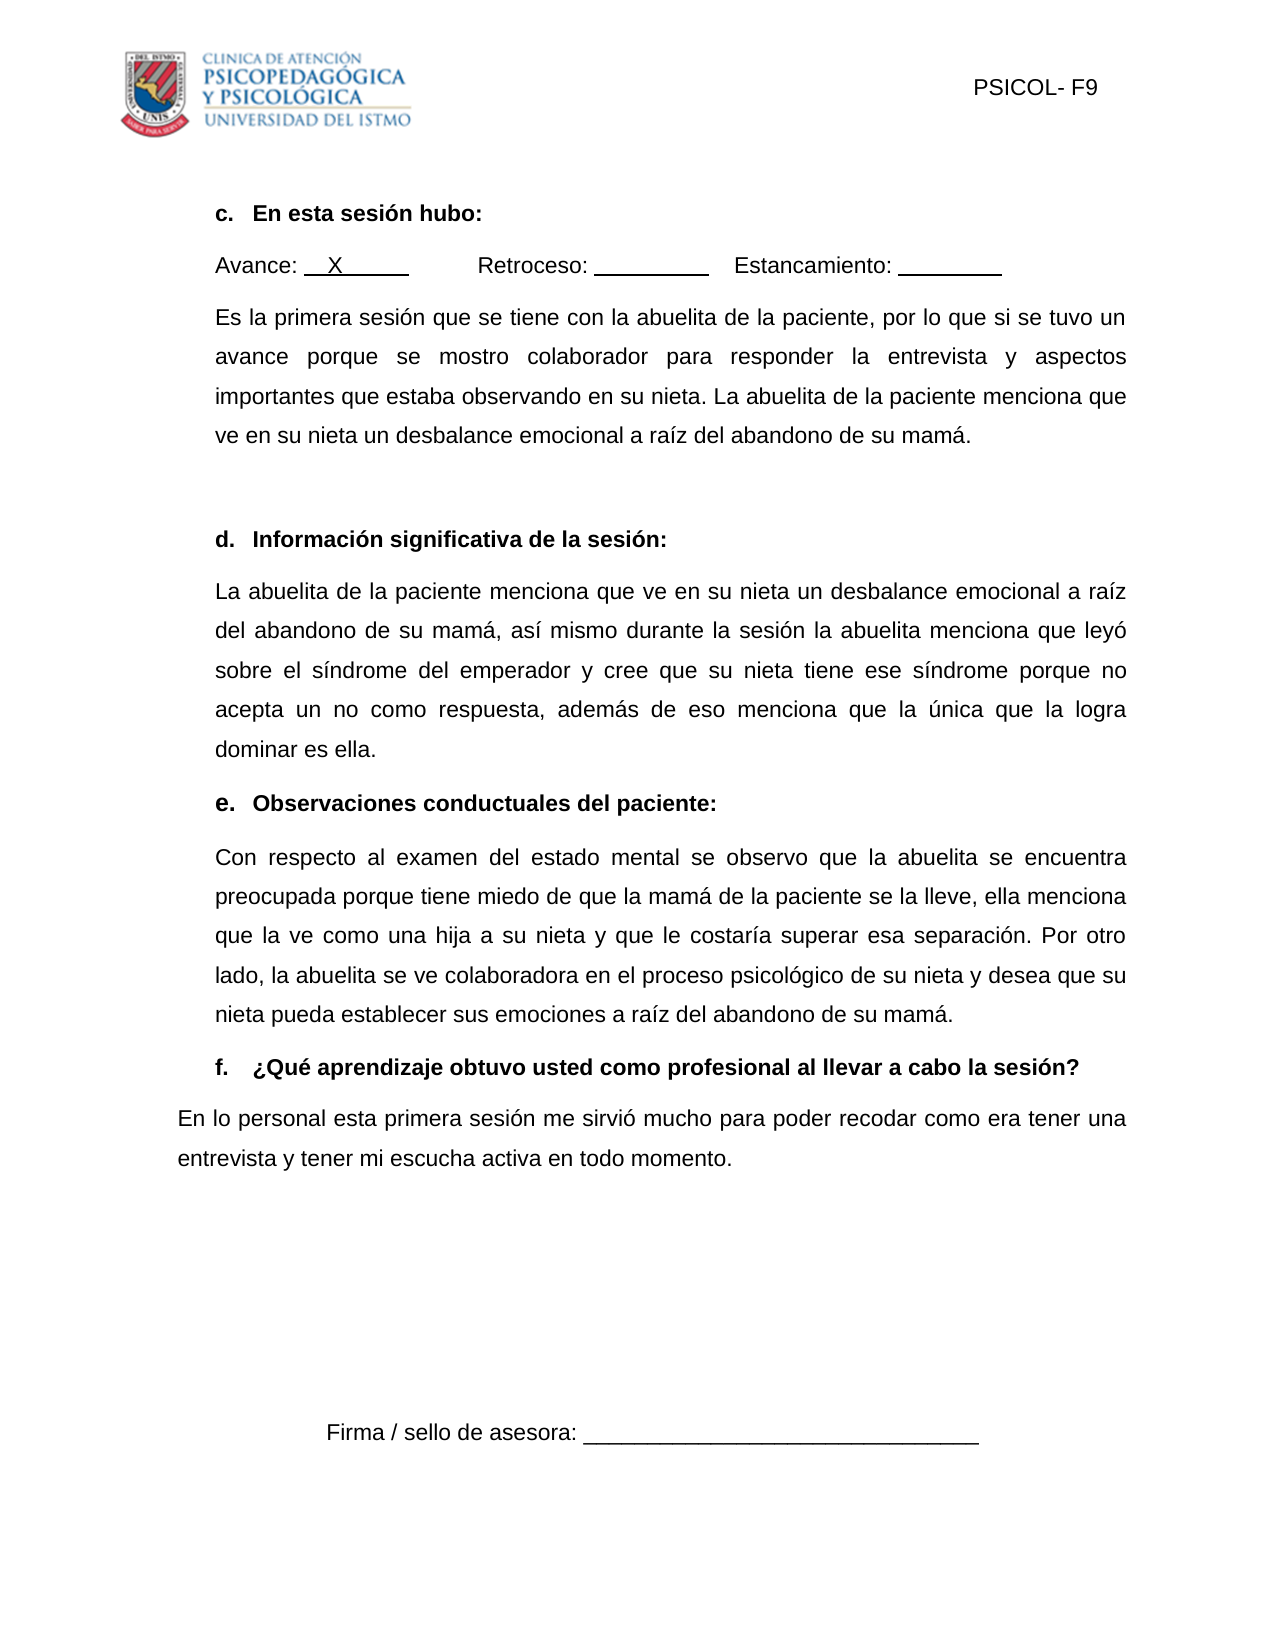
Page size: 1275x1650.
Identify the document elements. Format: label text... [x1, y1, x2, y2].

text Firma / sello de asesora: _______________________________ [177, 1419, 1127, 1446]
list En esta sesión hubo: [215, 200, 1127, 226]
text Con respecto al examen del estado mental se observo que la abuelita se encuentra preocupada porque tiene miedo de que la mamá de la paciente se la lleve, ella menciona que la ve como una hija a su nieta y que le costaría superar esa separación. Por otro lado, la abuelita se ve colaboradora en el proceso psicológico de su nieta y desea que su nieta pueda establecer sus emociones a raíz del abandono de su mamá. [215, 843, 1127, 1028]
list Información significativa de la sesión: [215, 526, 1127, 552]
list Observaciones conductuales del paciente: [215, 788, 1127, 817]
text La abuelita de la paciente menciona que ve en su nieta un desbalance emocional a raíz del abandono de su mamá, así mismo durante la sesión la abuelita menciona que leyó sobre el síndrome del emperador y cree que su nieta tiene ese síndrome porque no acepta un no como respuesta, además de eso menciona que la única que la logra dominar es ella. [215, 578, 1127, 762]
text En lo personal esta primera sesión me sirvió mucho para poder recodar como era tener una entrevista y tener mi escucha activa en todo momento. [177, 1105, 1127, 1290]
text Es la primera sesión que se tiene con la abuelita de la paciente, por lo que si se tuvo un avance porque se mostro colaborador para responder la entrevista y aspectos importantes que estaba observando en su nieta. La abuelita de la paciente menciona que ve en su nieta un desbalance emocional a raíz del abandono de su mamá. [215, 304, 1127, 448]
list ¿Qué aprendizaje obtuvo usted como profesional al llevar a cabo la sesión? [215, 1053, 1127, 1080]
text Avance: X Retroceso: Estancamiento: [215, 252, 1127, 278]
picture [65, 20, 437, 148]
